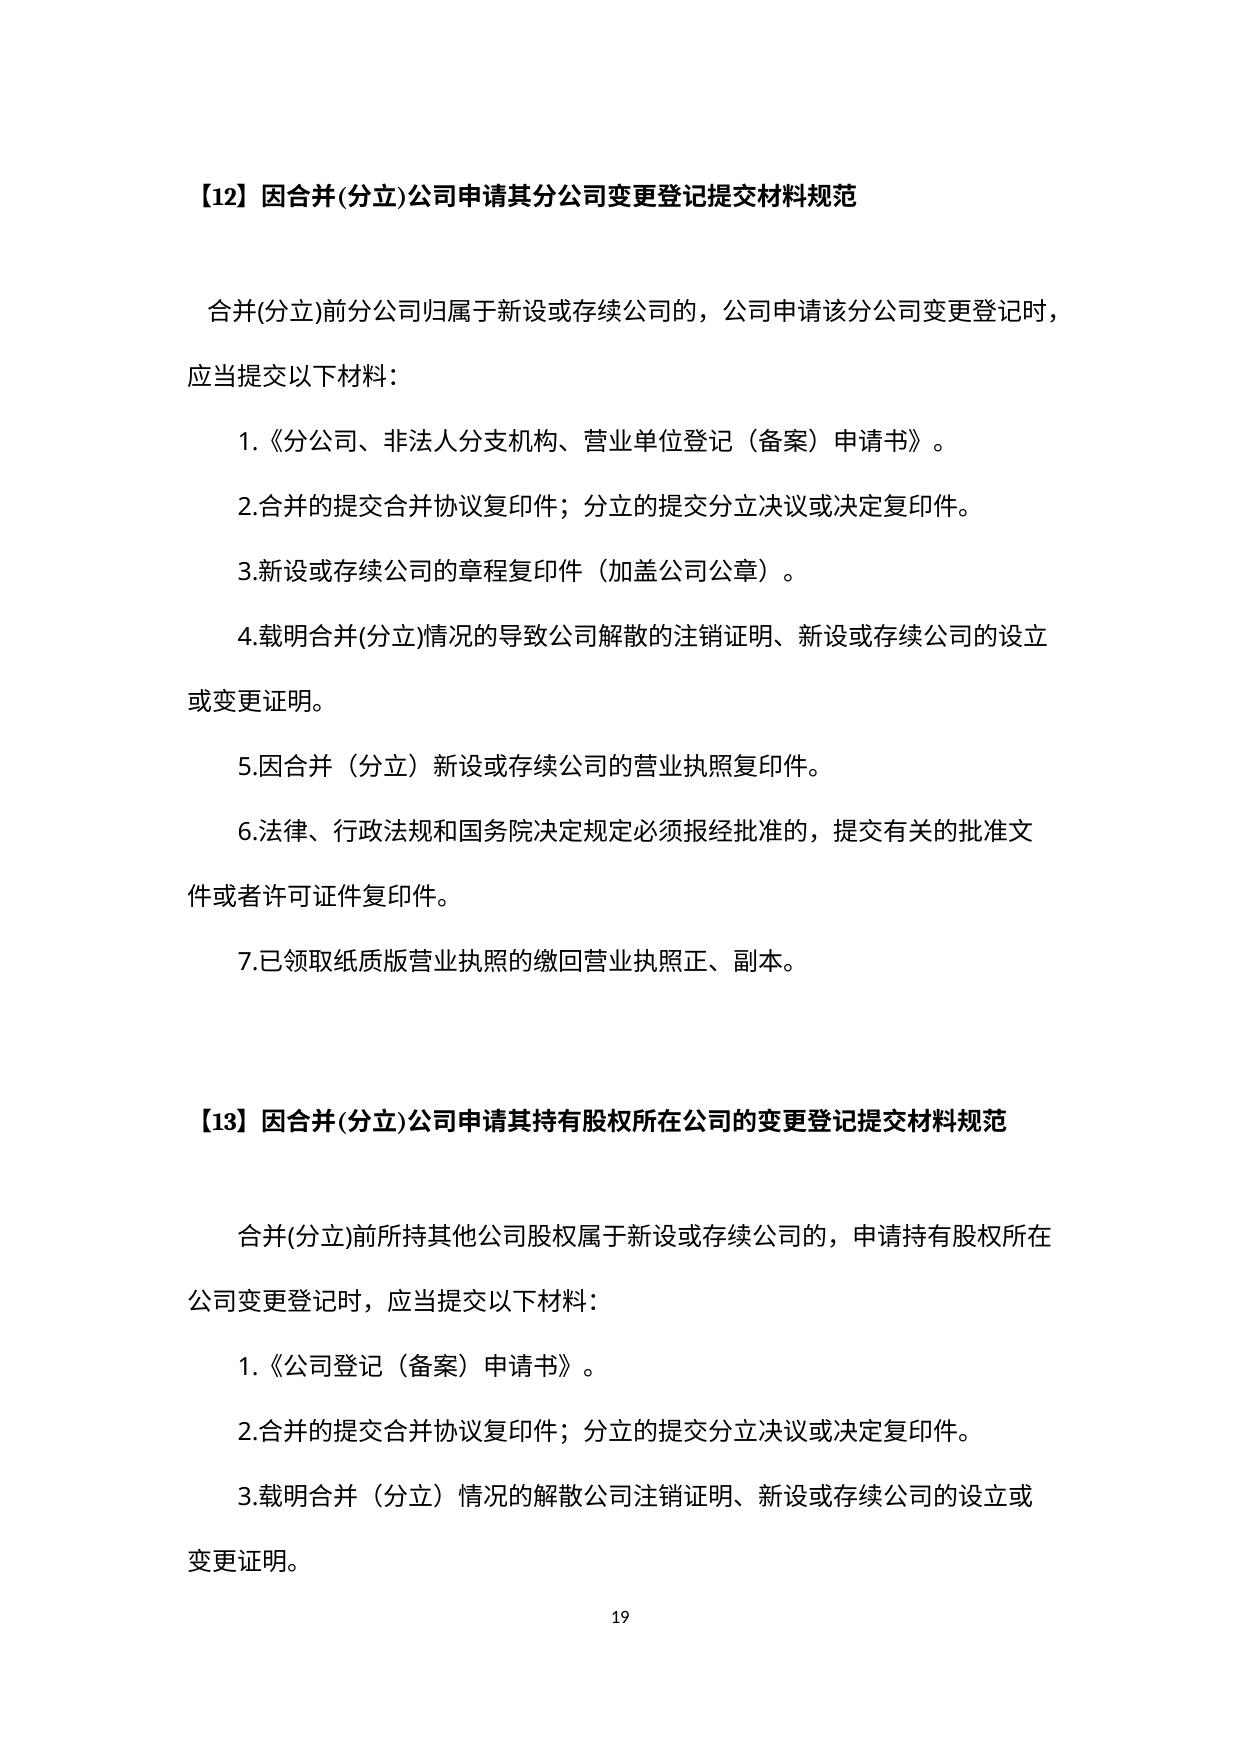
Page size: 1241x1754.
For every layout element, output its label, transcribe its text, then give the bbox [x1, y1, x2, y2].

text 5.因合并（分立）新设或存续公司的营业执照复印件。 [187, 732, 1053, 797]
text 1.《分公司、非法人分支机构、营业单位登记（备案）申请书》。 [187, 407, 1053, 472]
text 4.载明合并(分立)情况的导致公司解散的注销证明、新设或存续公司的设立或变更证明。 [187, 602, 1053, 732]
subtitle 【12】因合并(分立)公司申请其分公司变更登记提交材料规范 [187, 162, 1053, 227]
text 1.《公司登记（备案）申请书》。 [187, 1332, 1053, 1397]
text 7.已领取纸质版营业执照的缴回营业执照正、副本。 [187, 927, 1053, 992]
text 6.法律、行政法规和国务院决定规定必须报经批准的，提交有关的批准文件或者许可证件复印件。 [187, 797, 1053, 927]
subtitle 【13】因合并(分立)公司申请其持有股权所在公司的变更登记提交材料规范 [187, 1087, 1053, 1152]
text 2.合并的提交合并协议复印件；分立的提交分立决议或决定复印件。 [187, 472, 1053, 537]
text 合并(分立)前所持其他公司股权属于新设或存续公司的，申请持有股权所在公司变更登记时，应当提交以下材料： [187, 1202, 1053, 1332]
text 2.合并的提交合并协议复印件；分立的提交分立决议或决定复印件。 [187, 1397, 1053, 1462]
text 合并(分立)前分公司归属于新设或存续公司的，公司申请该分公司变更登记时，应当提交以下材料： [187, 277, 1053, 407]
text 3.新设或存续公司的章程复印件（加盖公司公章）。 [187, 537, 1053, 602]
text 3.载明合并（分立）情况的解散公司注销证明、新设或存续公司的设立或变更证明。 [187, 1462, 1053, 1592]
